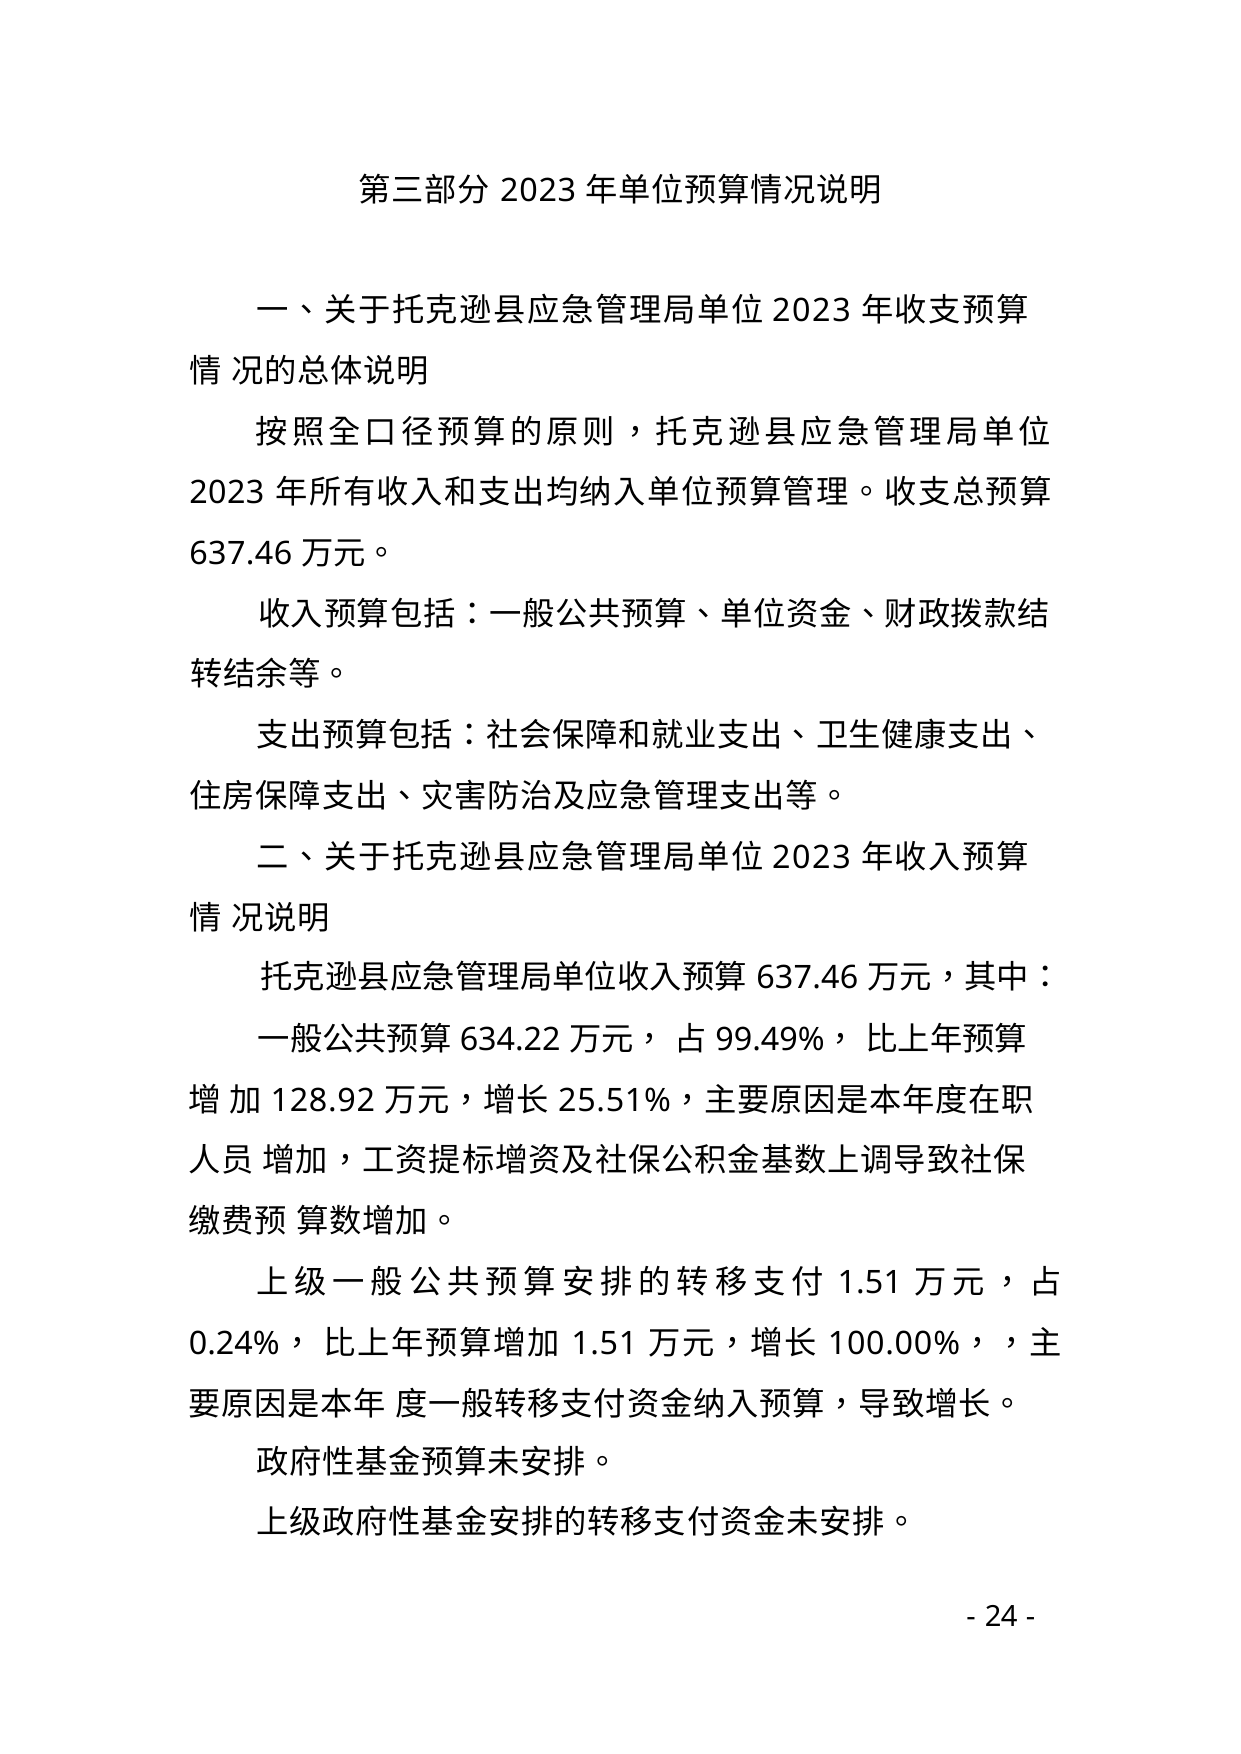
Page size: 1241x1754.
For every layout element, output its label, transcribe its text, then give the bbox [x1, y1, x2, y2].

text 上级一般公共预算安排的转移支付1.51万元，占 0.24%， 比上年预算增加 1.51 万元，增长 100.00%，，主要原因是本年 度一般转移支付资金纳入预算，导致增长。 [188, 1259, 1062, 1424]
text 一、关于托克逊县应急管理局单位2023 年收支预算情 况的总体说明 [189, 286, 1053, 391]
text 政府性基金预算未安排。 [256, 1442, 1062, 1482]
text 支出预算包括：社会保障和就业支出、卫生健康支出、 住房保障支出、灾害防治及应急管理支出等。 [189, 712, 1047, 817]
text 托克逊县应急管理局单位收入预算 637.46 万元，其中： [186, 956, 1062, 996]
text 收入预算包括：一般公共预算、单位资金、财政拨款结 转结余等。 [190, 591, 1053, 695]
text 第三部分 2023 年单位预算情况说明 [359, 168, 1062, 209]
text 上级政府性基金安排的转移支付资金未安排。 [256, 1502, 1062, 1542]
text 一般公共预算 634.22 万元， 占 99.49%， 比上年预算增 加 128.92 万元，增长 25.51%，主要原因是本年度在职人员 增加，工资提标增资及社保公积金基数上调导致社保缴费预 算数增加。 [188, 1016, 1053, 1242]
text 按照全口径预算的原则，托克逊县应急管理局单位 2023 年所有收入和支出均纳入单位预算管理。收支总预算 637.46 万元。 [189, 409, 1053, 574]
text 二、关于托克逊县应急管理局单位2023 年收入预算情 况说明 [189, 834, 1053, 939]
